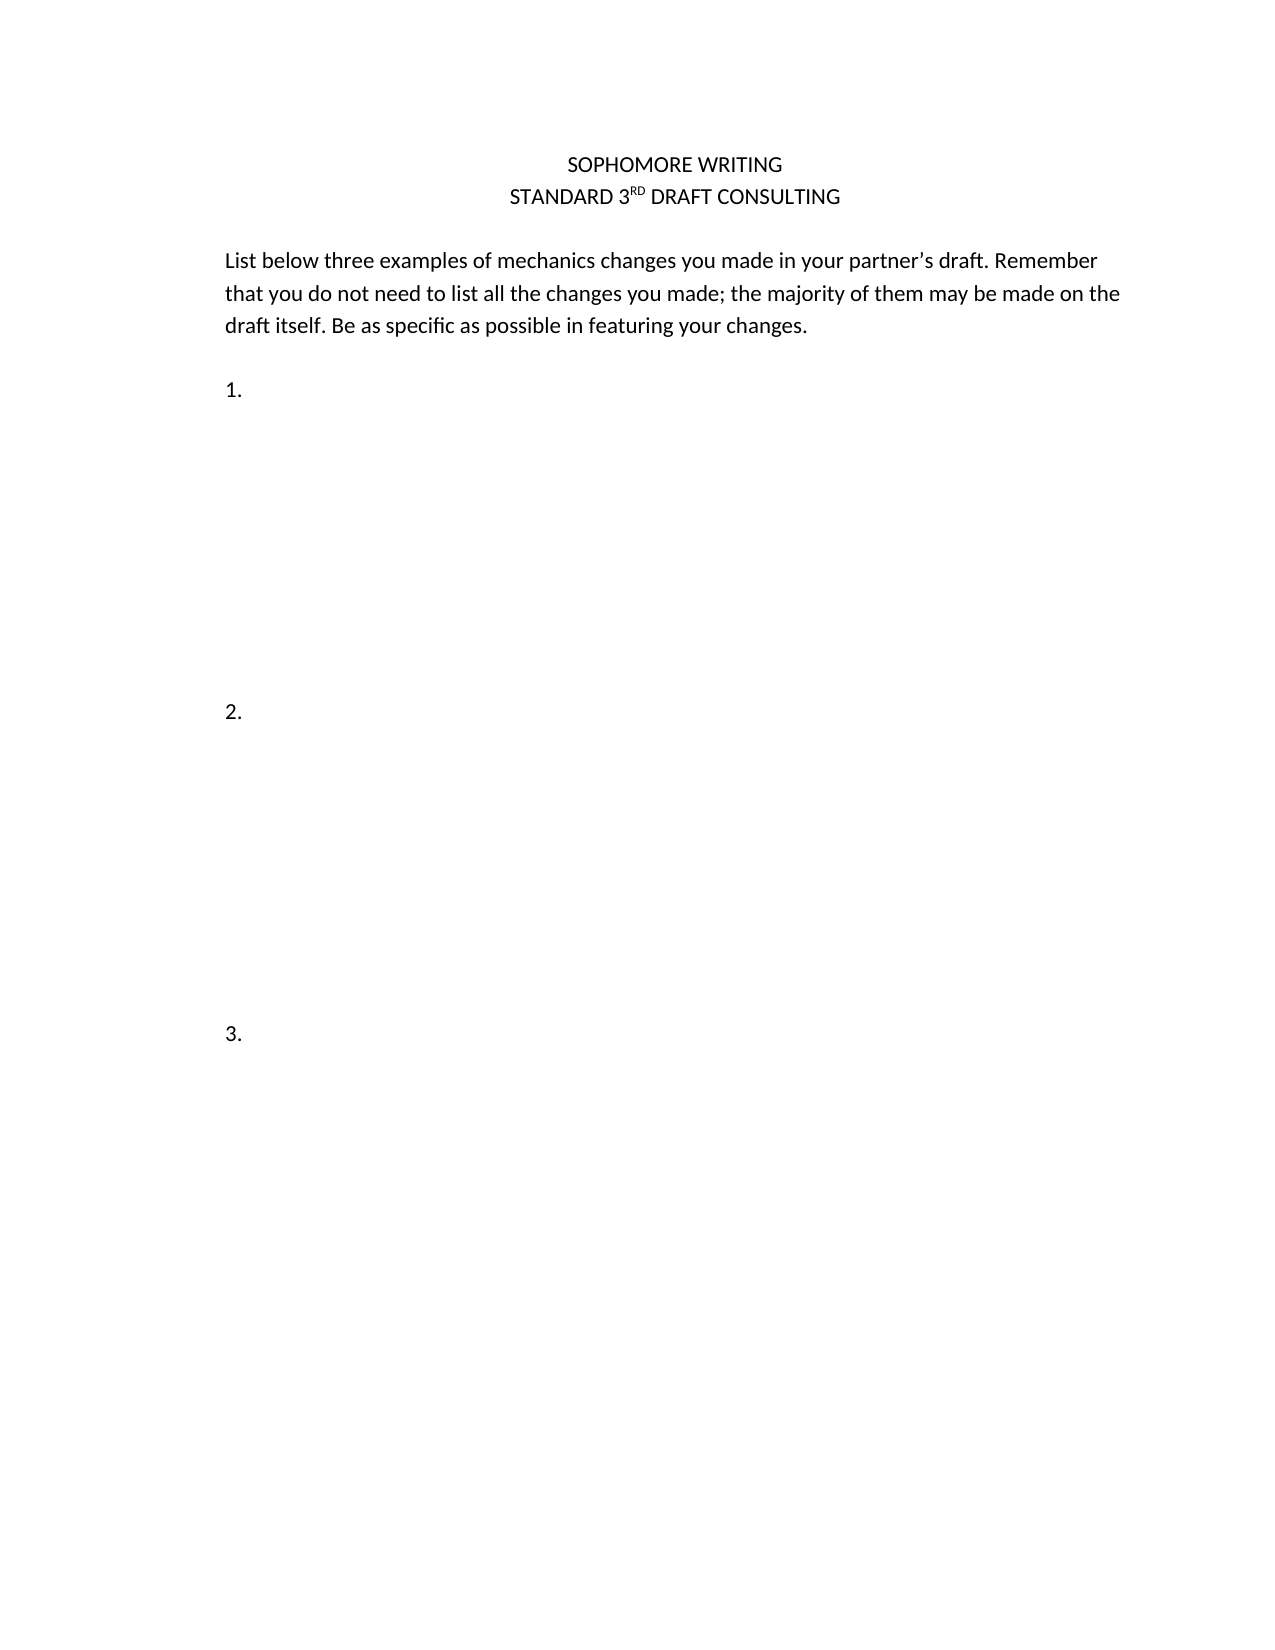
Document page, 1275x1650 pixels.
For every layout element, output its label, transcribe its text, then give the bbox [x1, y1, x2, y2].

list 3. [225, 1019, 1125, 1047]
list STANDARD 3RD DRAFT CONSULTING [225, 182, 1125, 210]
list 2. [225, 697, 1125, 725]
list 1. [225, 375, 1125, 403]
list SOPHOMORE WRITING [225, 150, 1125, 178]
list List below three examples of mechanics changes you made in your partner’s draft. Remember that you do not need to list all the changes you made; the majority of them may be made on the draft itself. Be as specific as possible in featuring your changes. [225, 247, 1125, 339]
